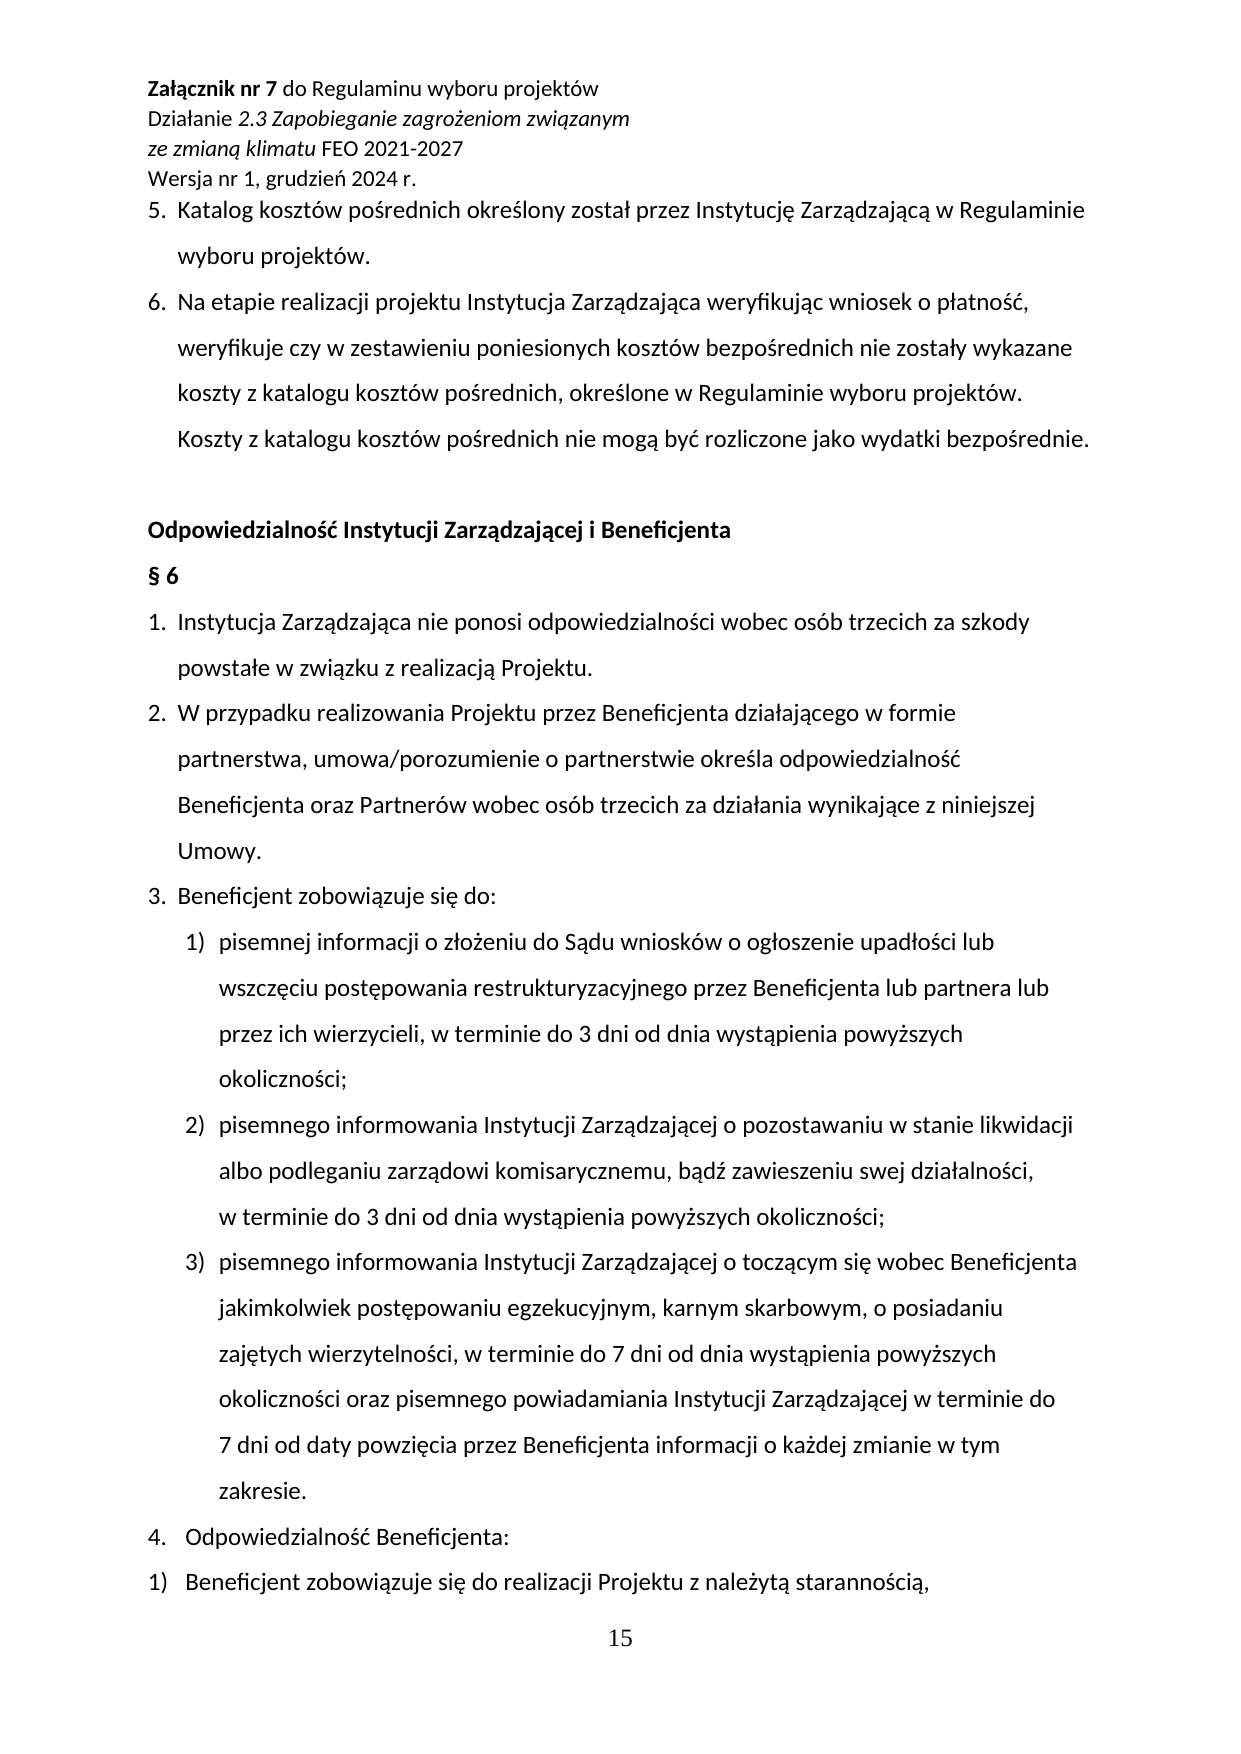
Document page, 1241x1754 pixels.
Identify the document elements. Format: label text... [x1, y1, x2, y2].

list Katalog kosztów pośrednich określony został przez Instytucję Zarządzającą w Regulaminie wyboru projektów. [148, 194, 1092, 271]
list Na etapie realizacji projektu Instytucja Zarządzająca weryfikując wniosek o płatność, weryfikuje czy w zestawieniu poniesionych kosztów bezpośrednich nie zostały wykazane koszty z katalogu kosztów pośrednich, określone w Regulaminie wyboru projektów. Koszty z katalogu kosztów pośrednich nie mogą być rozliczone jako wydatki bezpośrednie. [148, 286, 1092, 454]
text Odpowiedzialność Instytucji Zarządzającej i Beneficjenta [148, 515, 1092, 545]
list W przypadku realizowania Projektu przez Beneficjenta działającego w formie partnerstwa, umowa/porozumienie o partnerstwie określa odpowiedzialność Beneficjenta oraz Partnerów wobec osób trzecich za działania wynikające z niniejszej Umowy. [148, 698, 1092, 865]
list Odpowiedzialność Beneficjenta: [148, 1521, 1092, 1551]
text § 6 [148, 560, 1092, 591]
list pisemnej informacji o złożeniu do Sądu wniosków o ogłoszenie upadłości lub wszczęciu postępowania restrukturyzacyjnego przez Beneficjenta lub partnera lub przez ich wierzycieli, w terminie do 3 dni od dnia wystąpienia powyższych okoliczności; [185, 926, 1092, 1094]
list Beneficjent zobowiązuje się do: [148, 881, 1092, 911]
list pisemnego informowania Instytucji Zarządzającej o pozostawaniu w stanie likwidacji albo podleganiu zarządowi komisarycznemu, bądź zawieszeniu swej działalności, w terminie do 3 dni od dnia wystąpienia powyższych okoliczności; [185, 1109, 1092, 1231]
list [148, 1566, 1092, 1597]
list pisemnego informowania Instytucji Zarządzającej o toczącym się wobec Beneficjenta jakimkolwiek postępowaniu egzekucyjnym, karnym skarbowym, o posiadaniu zajętych wierzytelności, w terminie do 7 dni od dnia wystąpienia powyższych okoliczności oraz pisemnego powiadamiania Instytucji Zarządzającej w terminie do 7 dni od daty powzięcia przez Beneficjenta informacji o każdej zmianie w tym zakresie. [185, 1246, 1092, 1506]
list Instytucja Zarządzająca nie ponosi odpowiedzialności wobec osób trzecich za szkody powstałe w związku z realizacją Projektu. [148, 606, 1092, 682]
